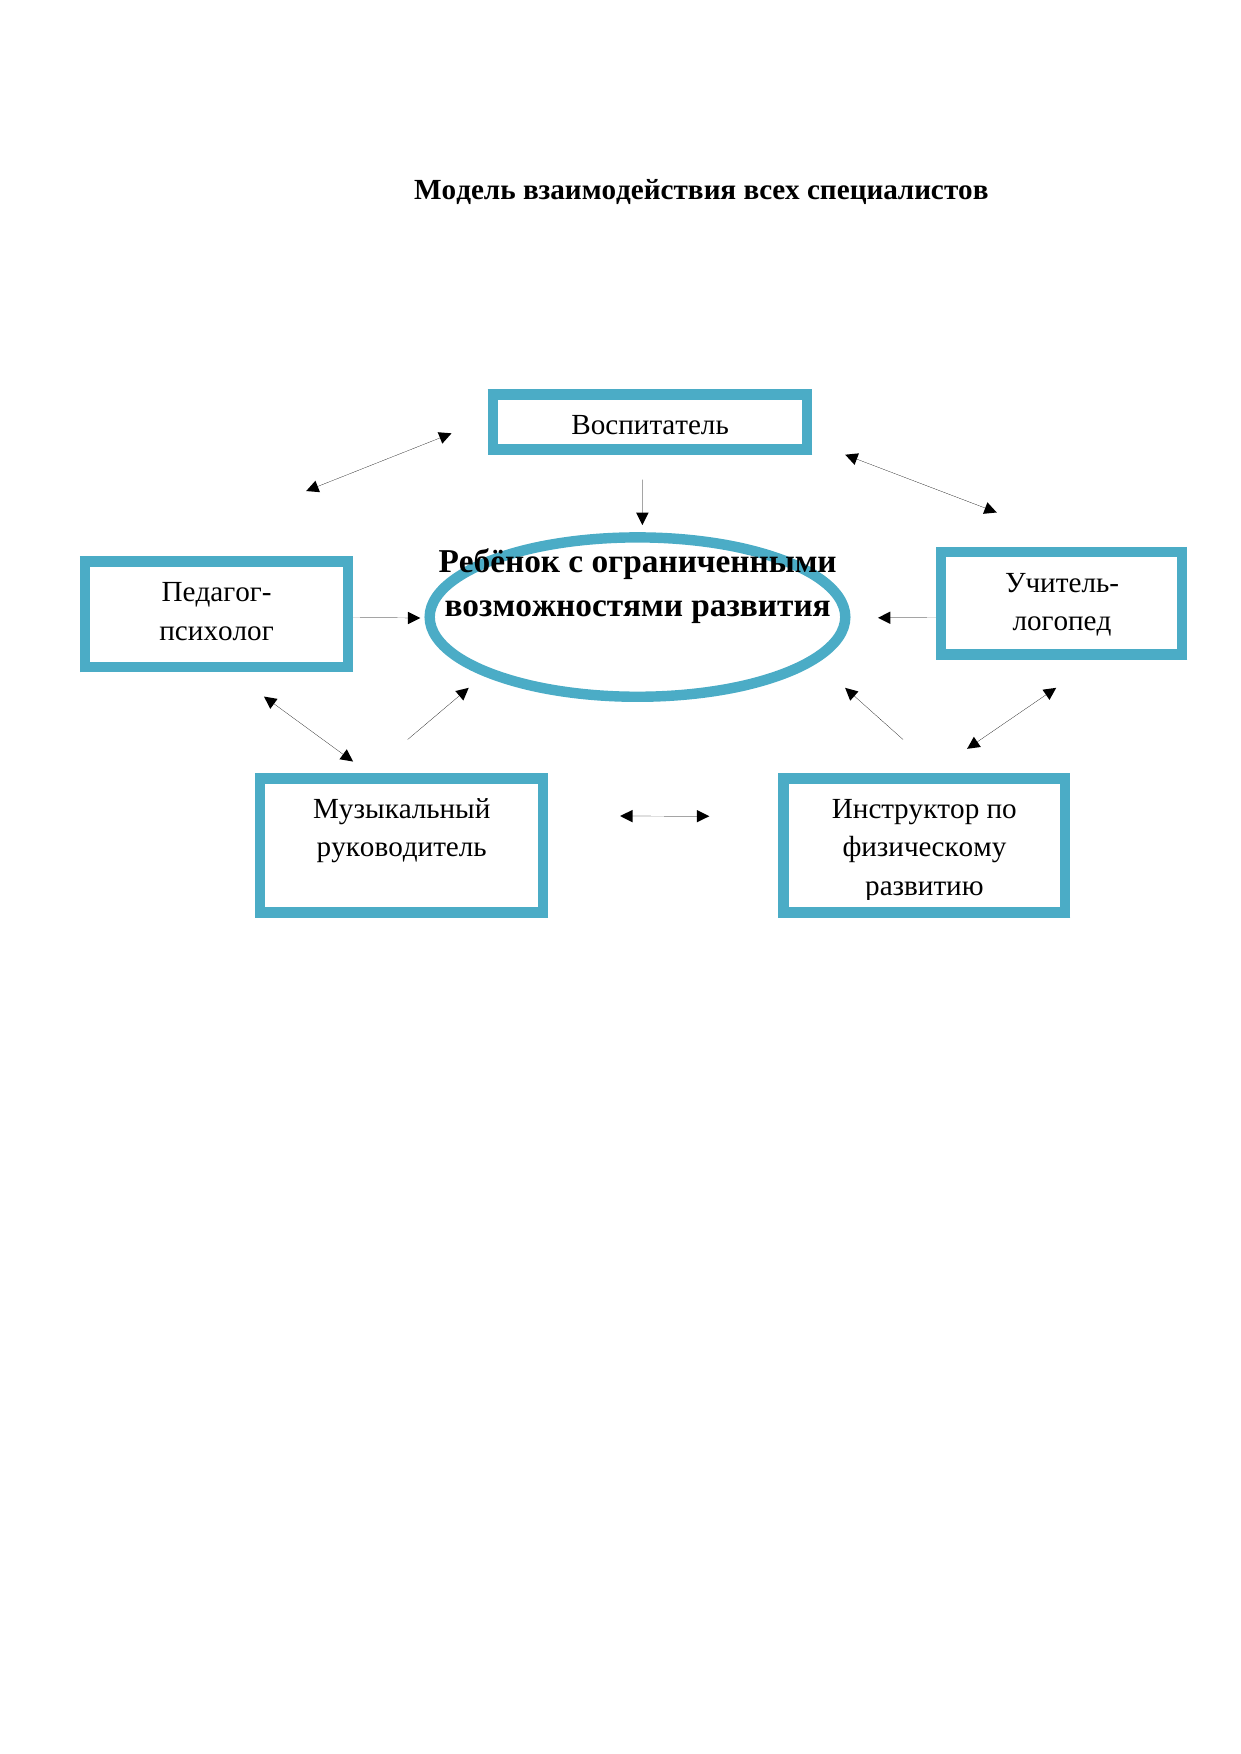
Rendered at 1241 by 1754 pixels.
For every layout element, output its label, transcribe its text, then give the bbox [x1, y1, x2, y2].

text Модель взаимодействия всех специалистов [177, 172, 1152, 206]
